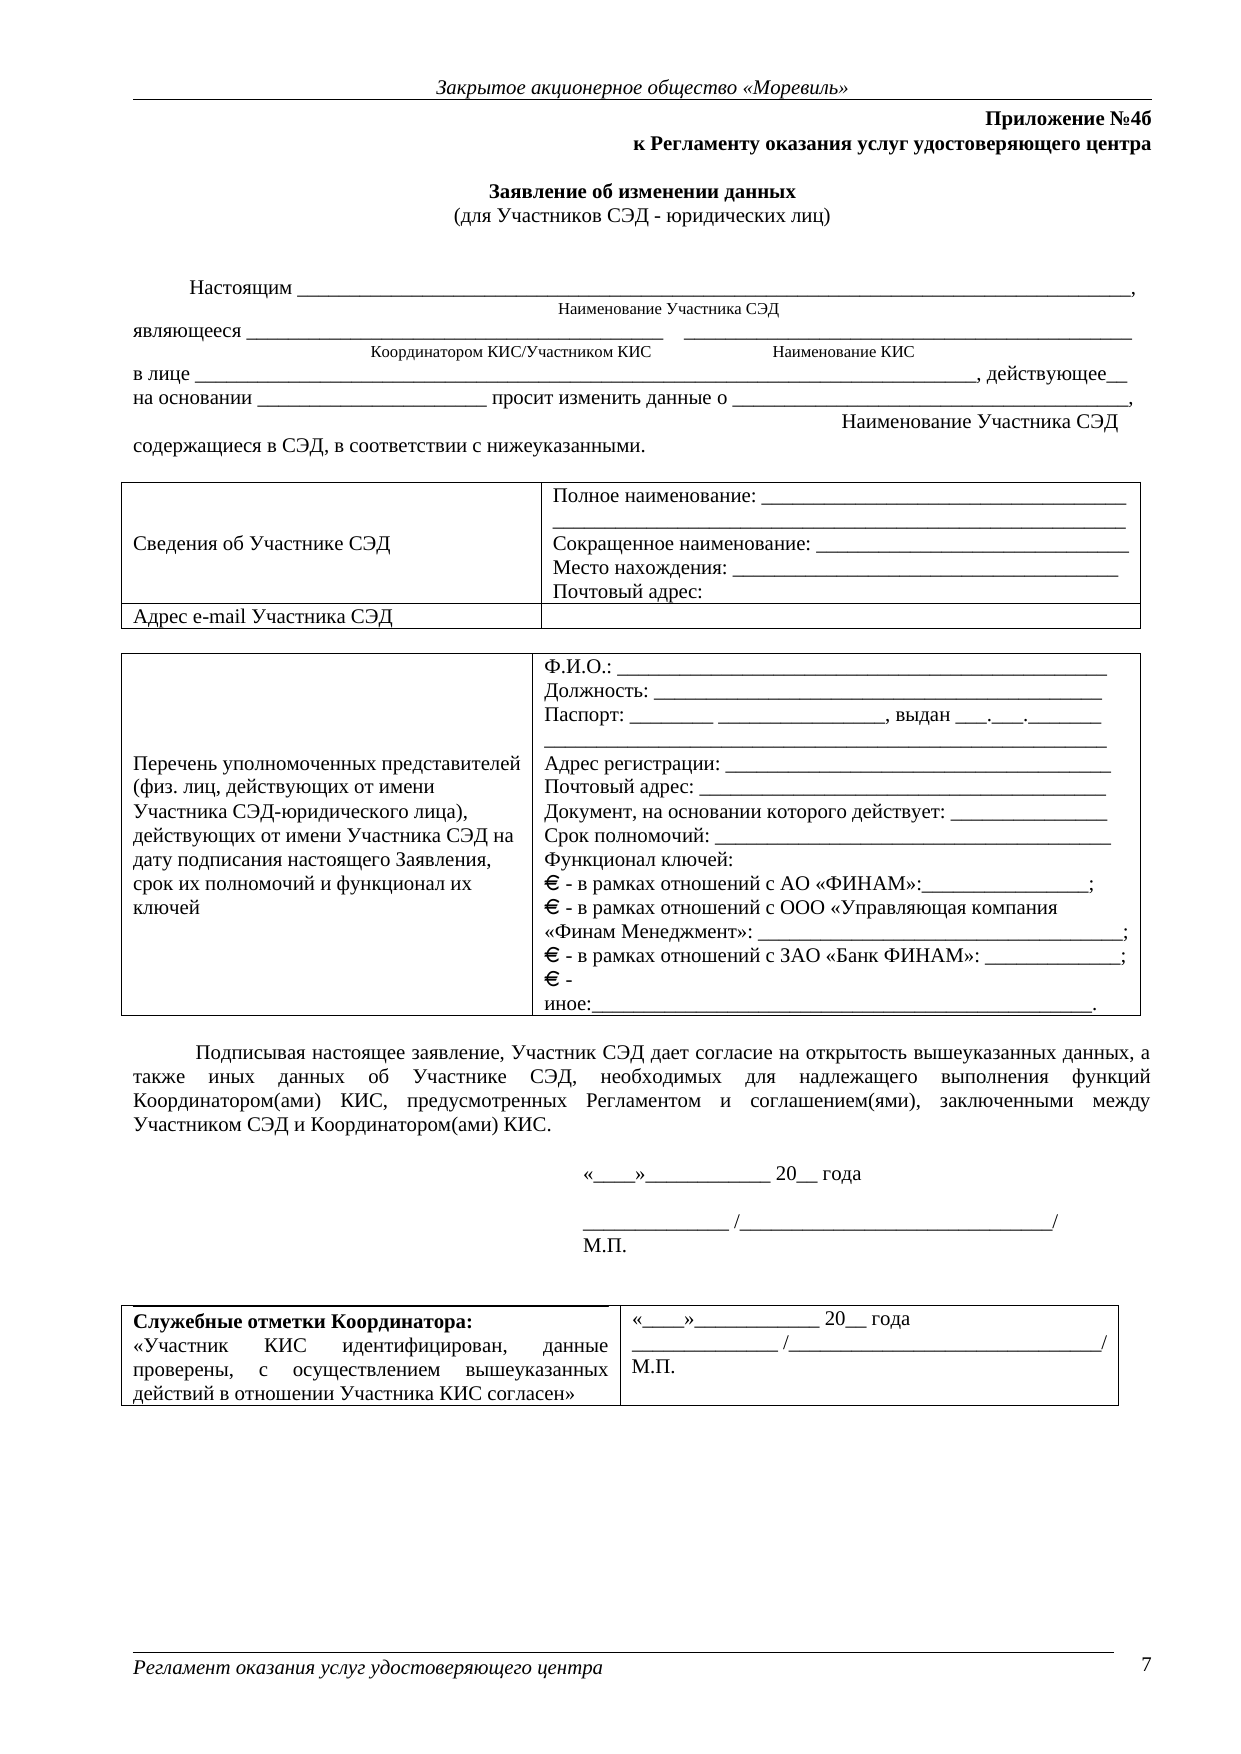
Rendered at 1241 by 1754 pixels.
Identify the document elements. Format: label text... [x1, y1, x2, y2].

text Наименование Участника СЭД [133, 409, 1152, 433]
text на основании ______________________ просит изменить данные о ______________________________________, [133, 385, 1152, 409]
table_cell Адрес e-mail Участника СЭД [122, 604, 541, 628]
text Настоящим ________________________________________________________________________________, [133, 275, 1152, 299]
table_cell [542, 604, 1140, 628]
text к Регламенту оказания услуг удостоверяющего центра [133, 130, 1152, 154]
table_header Ф.И.О.: _______________________________________________ Должность: ___________________________________________ Паспорт: ________ ________________, выдан ___.___._______ ______________________________________________________ Адрес регистрации: _____________________________________ Почтовый адрес: _______________________________________ Документ, на основании которого действует: _______________ Срок полномочий: ______________________________________ Функционал ключей: - в рамках отношений с АО «ФИНАМ»:________________; - в рамках отношений с ООО «Управляющая компания «Финам Менеджмент»: ___________________________________; - в рамках отношений с ЗАО «Банк ФИНАМ»: _____________; - иное:________________________________________________. [533, 654, 1140, 1015]
table_header Полное наименование: ___________________________________ _______________________________________________________ Сокращенное наименование: ______________________________ Место нахождения: _____________________________________ Почтовый адрес: [542, 483, 1140, 603]
subtitle Приложение №4б [189, 106, 1152, 130]
text Заявление об изменении данных [133, 178, 1152, 203]
text «____»____________ 20__ года [133, 1161, 1152, 1184]
text М.П. [133, 1233, 1152, 1257]
table_header «____»____________ 20__ года ______________ /______________________________/ М.П. [621, 1306, 1118, 1405]
text Координатором КИС/Участником КИС Наименование КИС [133, 342, 1152, 361]
table_header Служебные отметки Координатора: «Участник КИС идентифицирован, данные проверены, с осуществлением вышеуказанных действий в отношении Участника КИС согласен» [122, 1306, 620, 1405]
text (для Участников СЭД - юридических лиц) [133, 203, 1152, 227]
table_header Сведения об Участнике СЭД [122, 483, 541, 603]
text содержащиеся в СЭД, в соответствии с нижеуказанными. [133, 433, 1152, 457]
text в лице ___________________________________________________________________________, действующее__ [133, 361, 1152, 385]
text Наименование Участника СЭД [133, 299, 1152, 318]
text Подписывая настоящее заявление, Участник СЭД дает согласие на открытость вышеуказанных данных, а также иных данных об Участнике СЭД, необходимых для надлежащего выполнения функций Координатором(ами) КИС, предусмотренных Регламентом и соглашением(ями), заключенными между Участником СЭД и Координатором(ами) КИС. [133, 1040, 1152, 1136]
table_header Перечень уполномоченных представителей (физ. лиц, действующих от имени Участника СЭД-юридического лица), действующих от имени Участника СЭД на дату подписания настоящего Заявления, срок их полномочий и функционал их ключей [122, 654, 532, 1015]
text ______________ /______________________________/ [133, 1209, 1152, 1233]
text являющееся ________________________________________ ___________________________________________ [133, 318, 1152, 342]
